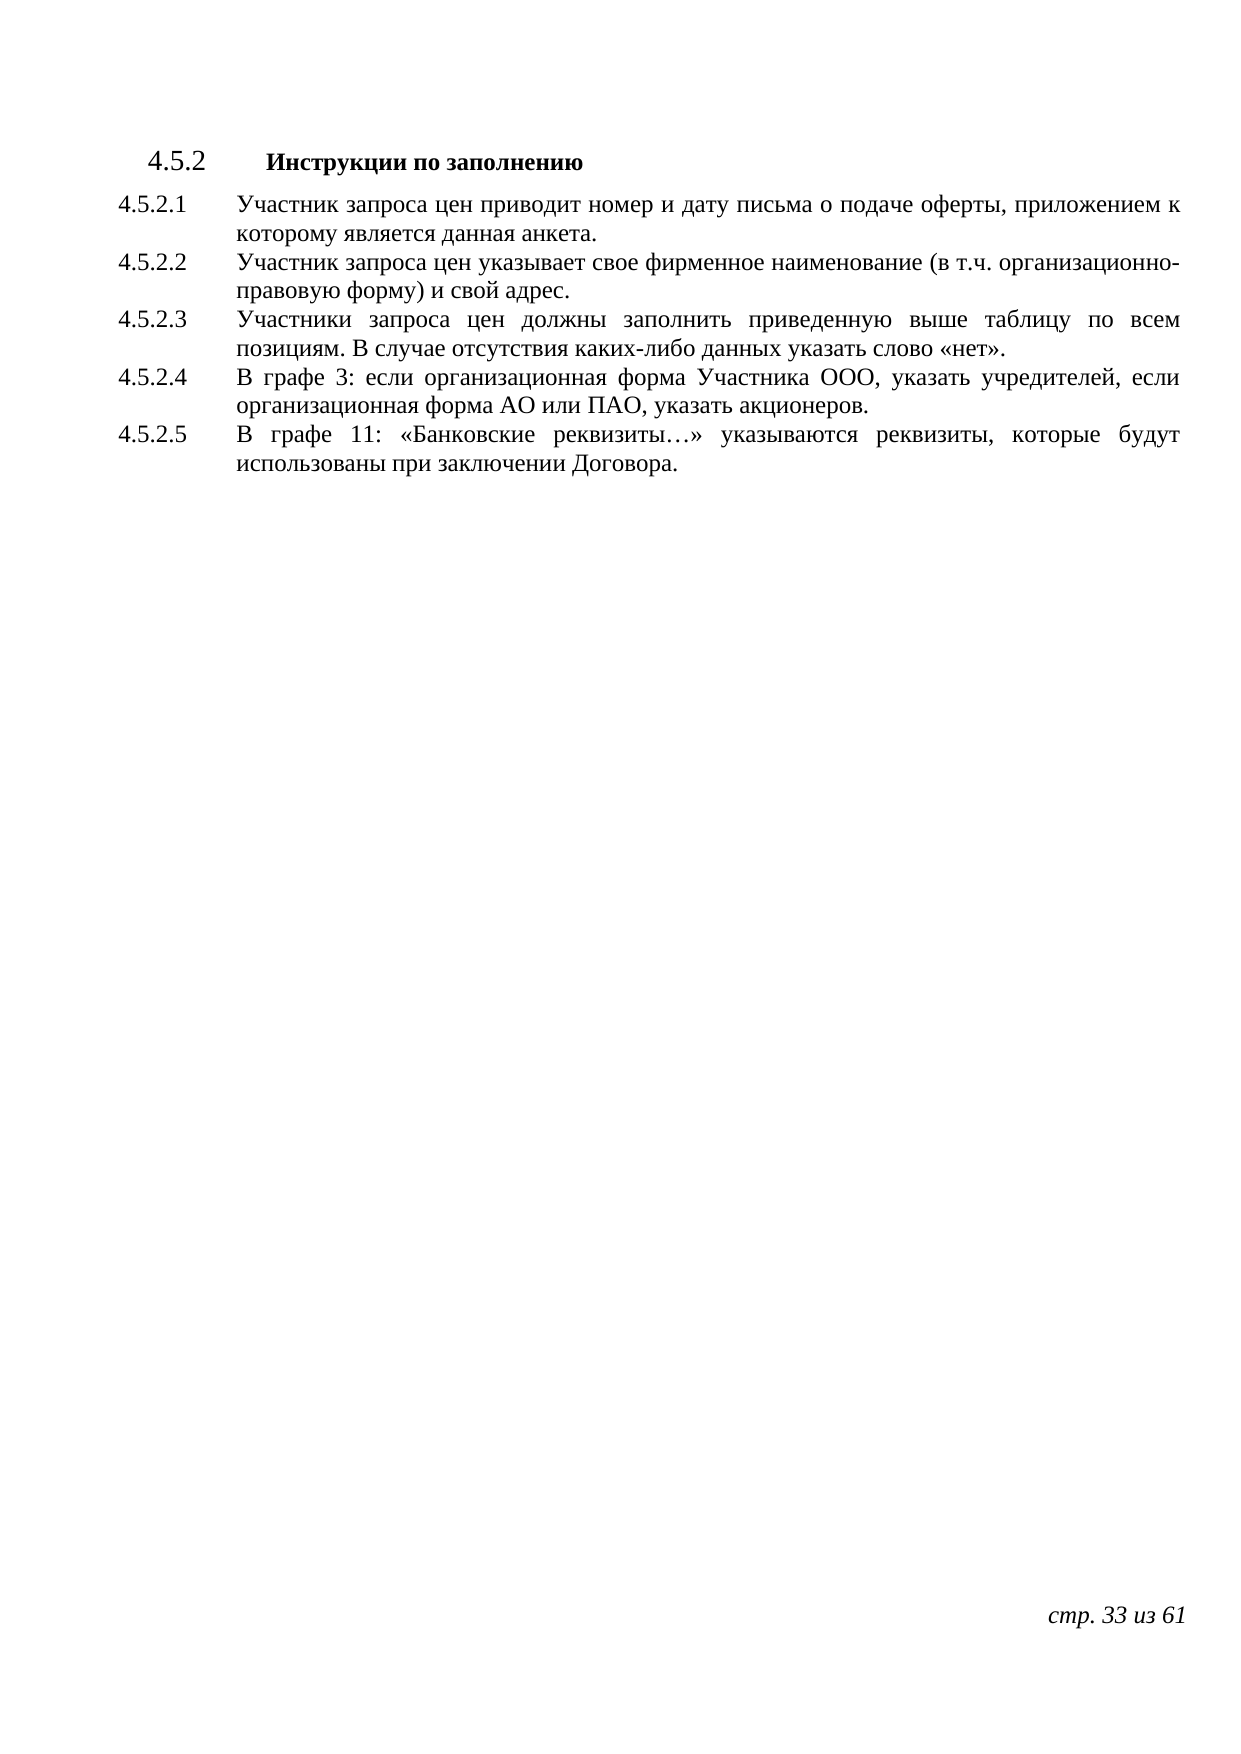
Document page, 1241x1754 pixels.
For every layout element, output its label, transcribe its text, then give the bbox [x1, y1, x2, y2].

text В графе 3: если организационная форма Участника ООО, указать учредителей, если организационная форма АО или ПАО, указать акционеров. [118, 362, 1181, 419]
text В графе 11: «Банковские реквизиты…» указываются реквизиты, которые будут использованы при заключении Договора. [118, 419, 1181, 477]
text Участник запроса цен приводит номер и дату письма о подаче оферты, приложением к которому является данная анкета. [118, 189, 1181, 247]
text Участники запроса цен должны заполнить приведенную выше таблицу по всем позициям. В случае отсутствия каких-либо данных указать слово «нет». [118, 304, 1181, 362]
text Участник запроса цен указывает свое фирменное наименование (в т.ч. организационно-правовую форму) и свой адрес. [118, 247, 1181, 304]
text Инструкции по заполнению [148, 143, 1181, 177]
